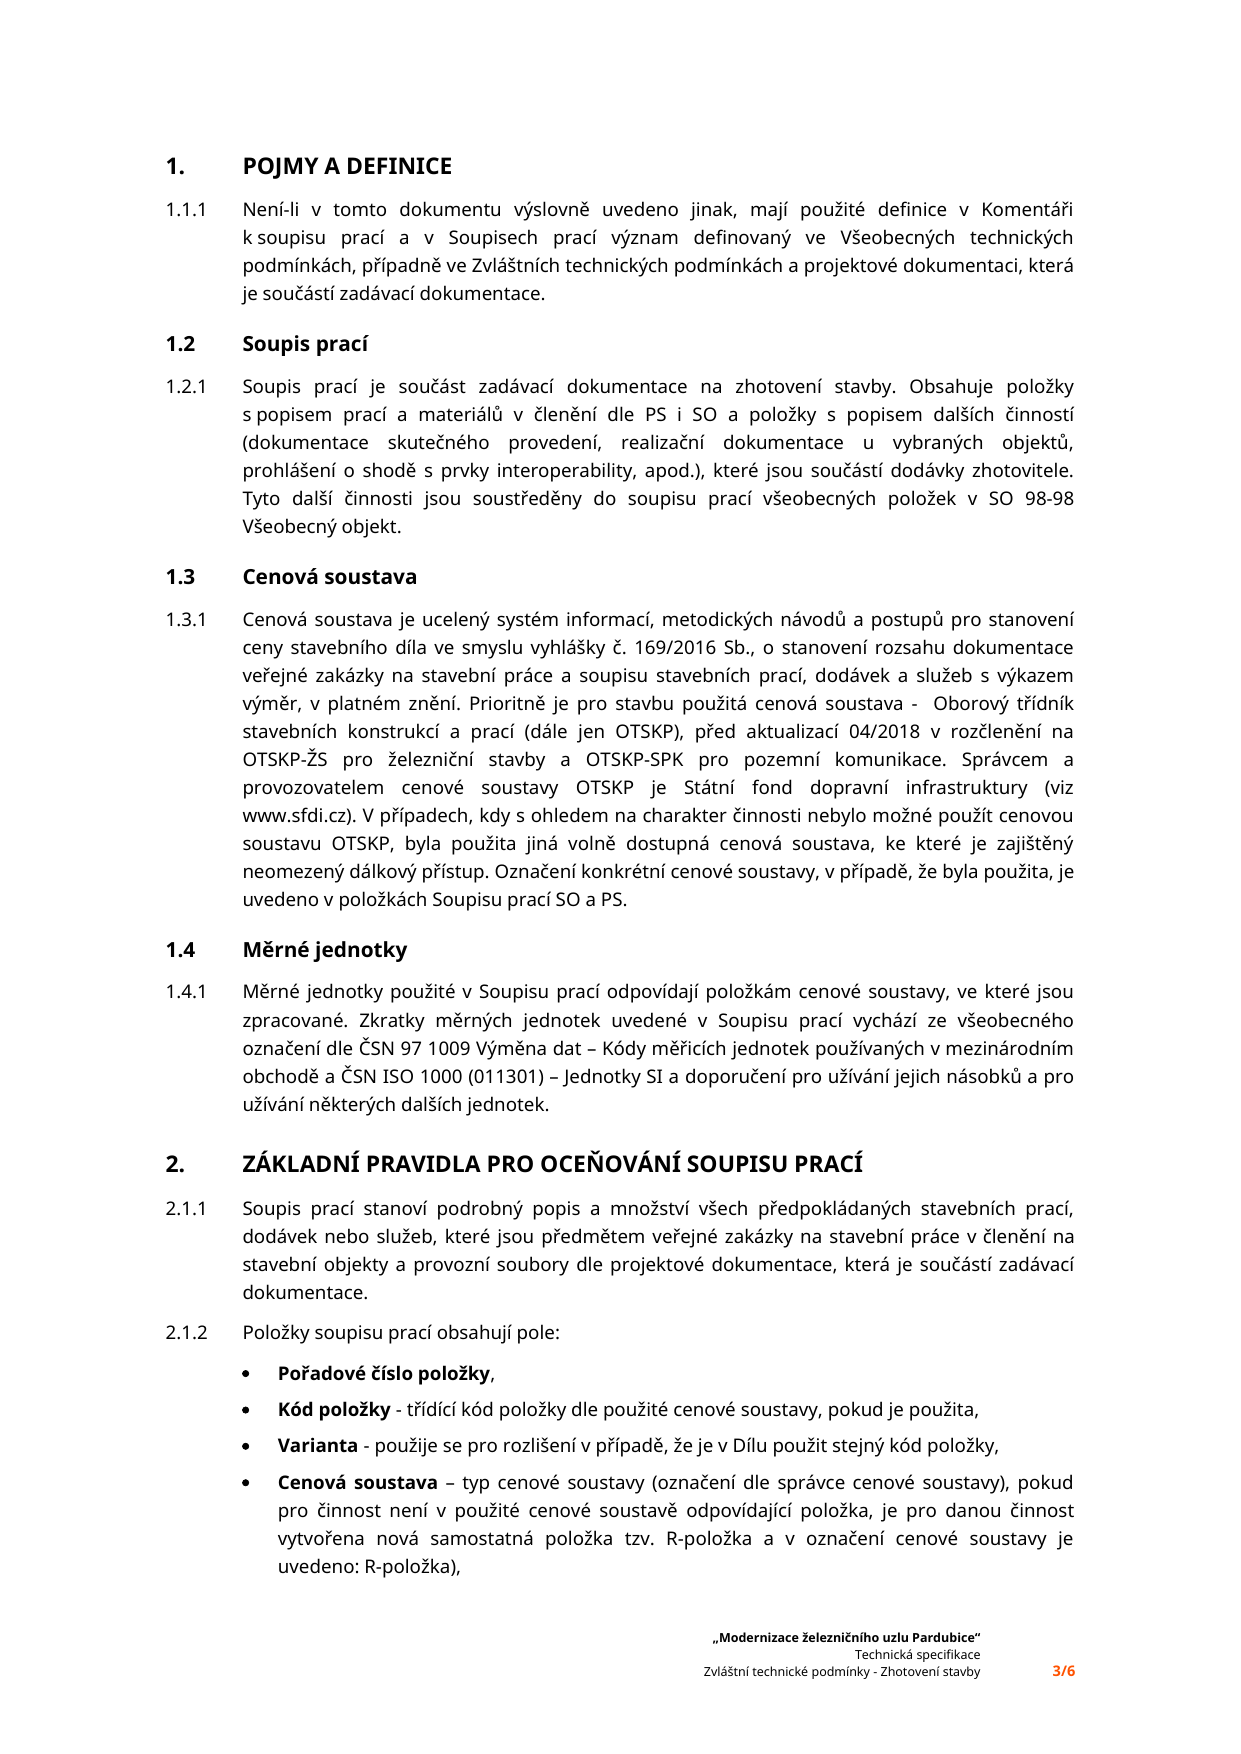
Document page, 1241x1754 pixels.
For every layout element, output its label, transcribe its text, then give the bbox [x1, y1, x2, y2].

text Měrné jednotky použité v Soupisu prací odpovídají položkám cenové soustavy, ve které jsou zpracované. Zkratky měrných jednotek uvedené v Soupisu prací vychází ze všeobecného označení dle ČSN 97 1009 Výměna dat – Kódy měřicích jednotek používaných v mezinárodním obchodě a ČSN ISO 1000 (011301) – Jednotky SI a doporučení pro užívání jejich násobků a pro užívání některých dalších jednotek. [165, 979, 1075, 1116]
text Položky soupisu prací obsahují pole: [165, 1319, 1075, 1345]
text Pořadové číslo položky, [242, 1360, 1075, 1386]
text Soupis prací je součást zadávací dokumentace na zhotovení stavby. Obsahuje položky s popisem prací a materiálů v členění dle PS i SO a položky s popisem dalších činností (dokumentace skutečného provedení, realizační dokumentace u vybraných objektů, prohlášení o shodě s prvky interoperability, apod.), které jsou součástí dodávky zhotovitele. Tyto další činnosti jsou soustředěny do soupisu prací všeobecných položek v SO 98-98 Všeobecný objekt. [165, 373, 1075, 539]
text Cenová soustava je ucelený systém informací, metodických návodů a postupů pro stanovení ceny stavebního díla ve smyslu vyhlášky č. 169/2016 Sb., o stanovení rozsahu dokumentace veřejné zakázky na stavební práce a soupisu stavebních prací, dodávek a služeb s výkazem výměr, v platném znění. Prioritně je pro stavbu použitá cenová soustava - Oborový třídník stavebních konstrukcí a prací (dále jen OTSKP), před aktualizací 04/2018 v rozčlenění na OTSKP-ŽS pro železniční stavby a OTSKP-SPK pro pozemní komunikace. Správcem a provozovatelem cenové soustavy OTSKP je Státní fond dopravní infrastruktury (viz www.sfdi.cz). V případech, kdy s ohledem na charakter činnosti nebylo možné použít cenovou soustavu OTSKP, byla použita jiná volně dostupná cenová soustava, ke které je zajištěný neomezený dálkový přístup. Označení konkrétní cenové soustavy, v případě, že byla použita, je uvedeno v položkách Soupisu prací SO a PS. [165, 606, 1075, 912]
text Soupis prací [165, 329, 1075, 358]
text POJMY A DEFINICE [165, 150, 1075, 181]
text Cenová soustava [165, 562, 1075, 591]
text ZÁKLADNÍ PRAVIDLA PRO OCEŇOVÁNÍ SOUPISU PRACÍ [165, 1148, 1075, 1179]
text Cenová soustava – typ cenové soustavy (označení dle správce cenové soustavy), pokud pro činnost není v použité cenové soustavě odpovídající položka, je pro danou činnost vytvořena nová samostatná položka tzv. R-položka a v označení cenové soustavy je uvedeno: R-položka), [242, 1469, 1075, 1579]
text Varianta - použije se pro rozlišení v případě, že je v Dílu použit stejný kód položky, [242, 1433, 1075, 1458]
text Není-li v tomto dokumentu výslovně uvedeno jinak, mají použité definice v Komentáři k soupisu prací a v Soupisech prací význam definovaný ve Všeobecných technických podmínkách, případně ve Zvláštních technických podmínkách a projektové dokumentaci, která je součástí zadávací dokumentace. [165, 197, 1075, 306]
text Měrné jednotky [165, 935, 1075, 963]
text Soupis prací stanoví podrobný popis a množství všech předpokládaných stavebních prací, dodávek nebo služeb, které jsou předmětem veřejné zakázky na stavební práce v členění na stavební objekty a provozní soubory dle projektové dokumentace, která je součástí zadávací dokumentace. [165, 1195, 1075, 1304]
text Kód položky - třídící kód položky dle použité cenové soustavy, pokud je použita, [242, 1396, 1075, 1422]
